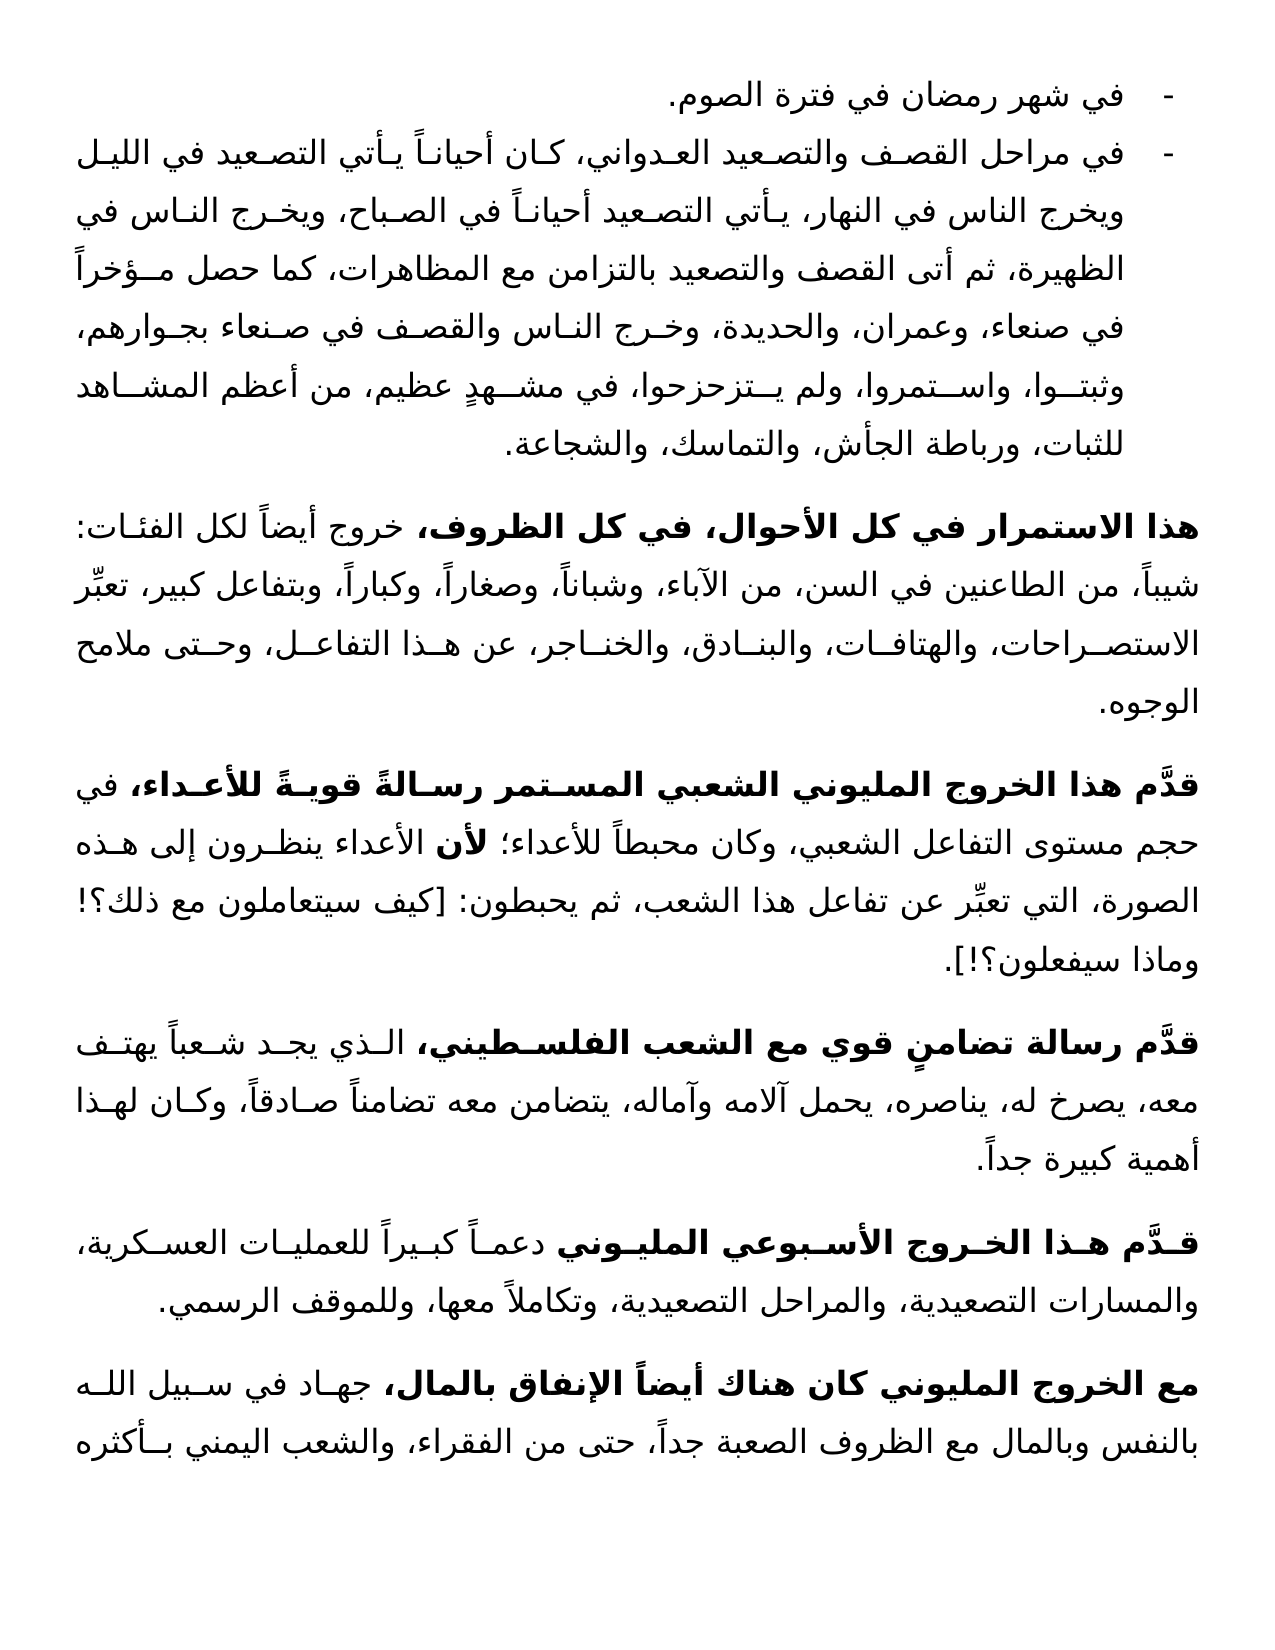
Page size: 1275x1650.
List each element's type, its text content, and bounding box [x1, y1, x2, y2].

list في مراحل القصف والتصعيد العدواني، كان أحياناً يأتي التصعيد في الليل ويخرج الناس في النهار، يأتي التصعيد أحياناً في الصباح، ويخرج الناس في الظهيرة، ثم أتى القصف والتصعيد بالتزامن مع المظاهرات، كما حصل مؤخراً في صنعاء، وعمران، والحديدة، وخرج الناس والقصف في صنعاء بجوارهم، وثبتوا، واستمروا، ولم يتزحزحوا، في مشهدٍ عظيم، من أعظم المشاهد للثبات، ورباطة الجأش، والتماسك، والشجاعة. [75, 133, 1162, 463]
text قدَّم رسالة تضامنٍ قوي مع الشعب الفلسطيني، الذي يجد شعباً يهتف معه، يصرخ له، يناصره، يحمل آلامه وآماله، يتضامن معه تضامناً صادقاً، وكان لهذا أهمية كبيرة جداً. [75, 1023, 1200, 1179]
list في شهر رمضان في فترة الصوم. [75, 75, 1162, 114]
text هذا الاستمرار في كل الأحوال، في كل الظروف، خروج أيضاً لكل الفئات: شيباً، من الطاعنين في السن، من الآباء، وشباناً، وصغاراً، وكباراً، وبتفاعل كبير، تعبِّر الاستصراحات، والهتافات، والبنادق، والخناجر، عن هذا التفاعل، وحتى ملامح الوجوه. [75, 508, 1200, 721]
text قدَّم هذا الخروج المليوني الشعبي المستمر رسالةً قويةً للأعداء، في حجم مستوى التفاعل الشعبي، وكان محبطاً للأعداء؛ لأن الأعداء ينظرون إلى هذه الصورة، التي تعبِّر عن تفاعل هذا الشعب، ثم يحبطون: [كيف سيتعاملون مع ذلك؟! وماذا سيفعلون؟!]. [75, 766, 1200, 979]
text قدَّم هذا الخروج الأسبوعي المليوني دعماً كبيراً للعمليات العسكرية، والمسارات التصعيدية، والمراحل التصعيدية، وتكاملاً معها، وللموقف الرسمي. [75, 1223, 1200, 1320]
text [75, 1364, 1200, 1462]
